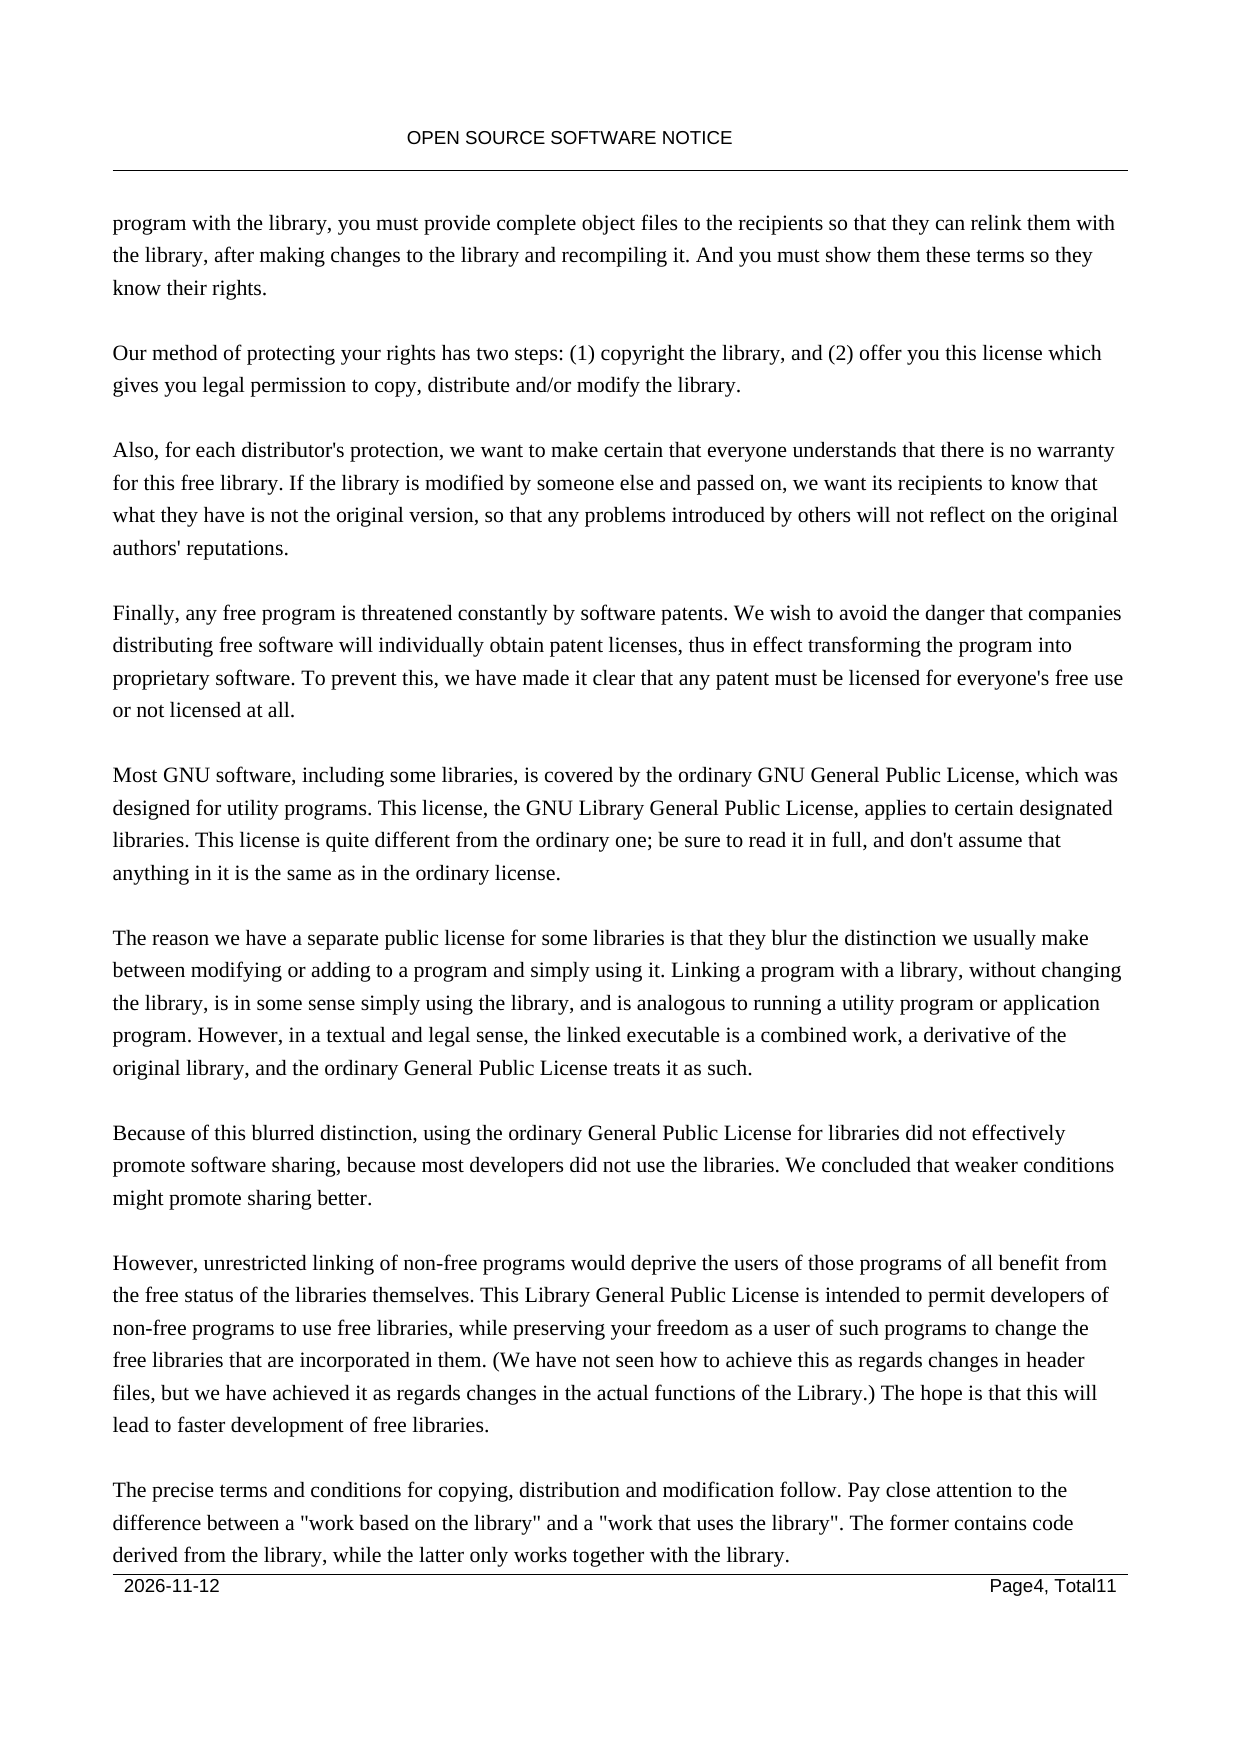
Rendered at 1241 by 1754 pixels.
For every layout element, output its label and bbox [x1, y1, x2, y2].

text [112, 206, 1128, 1571]
